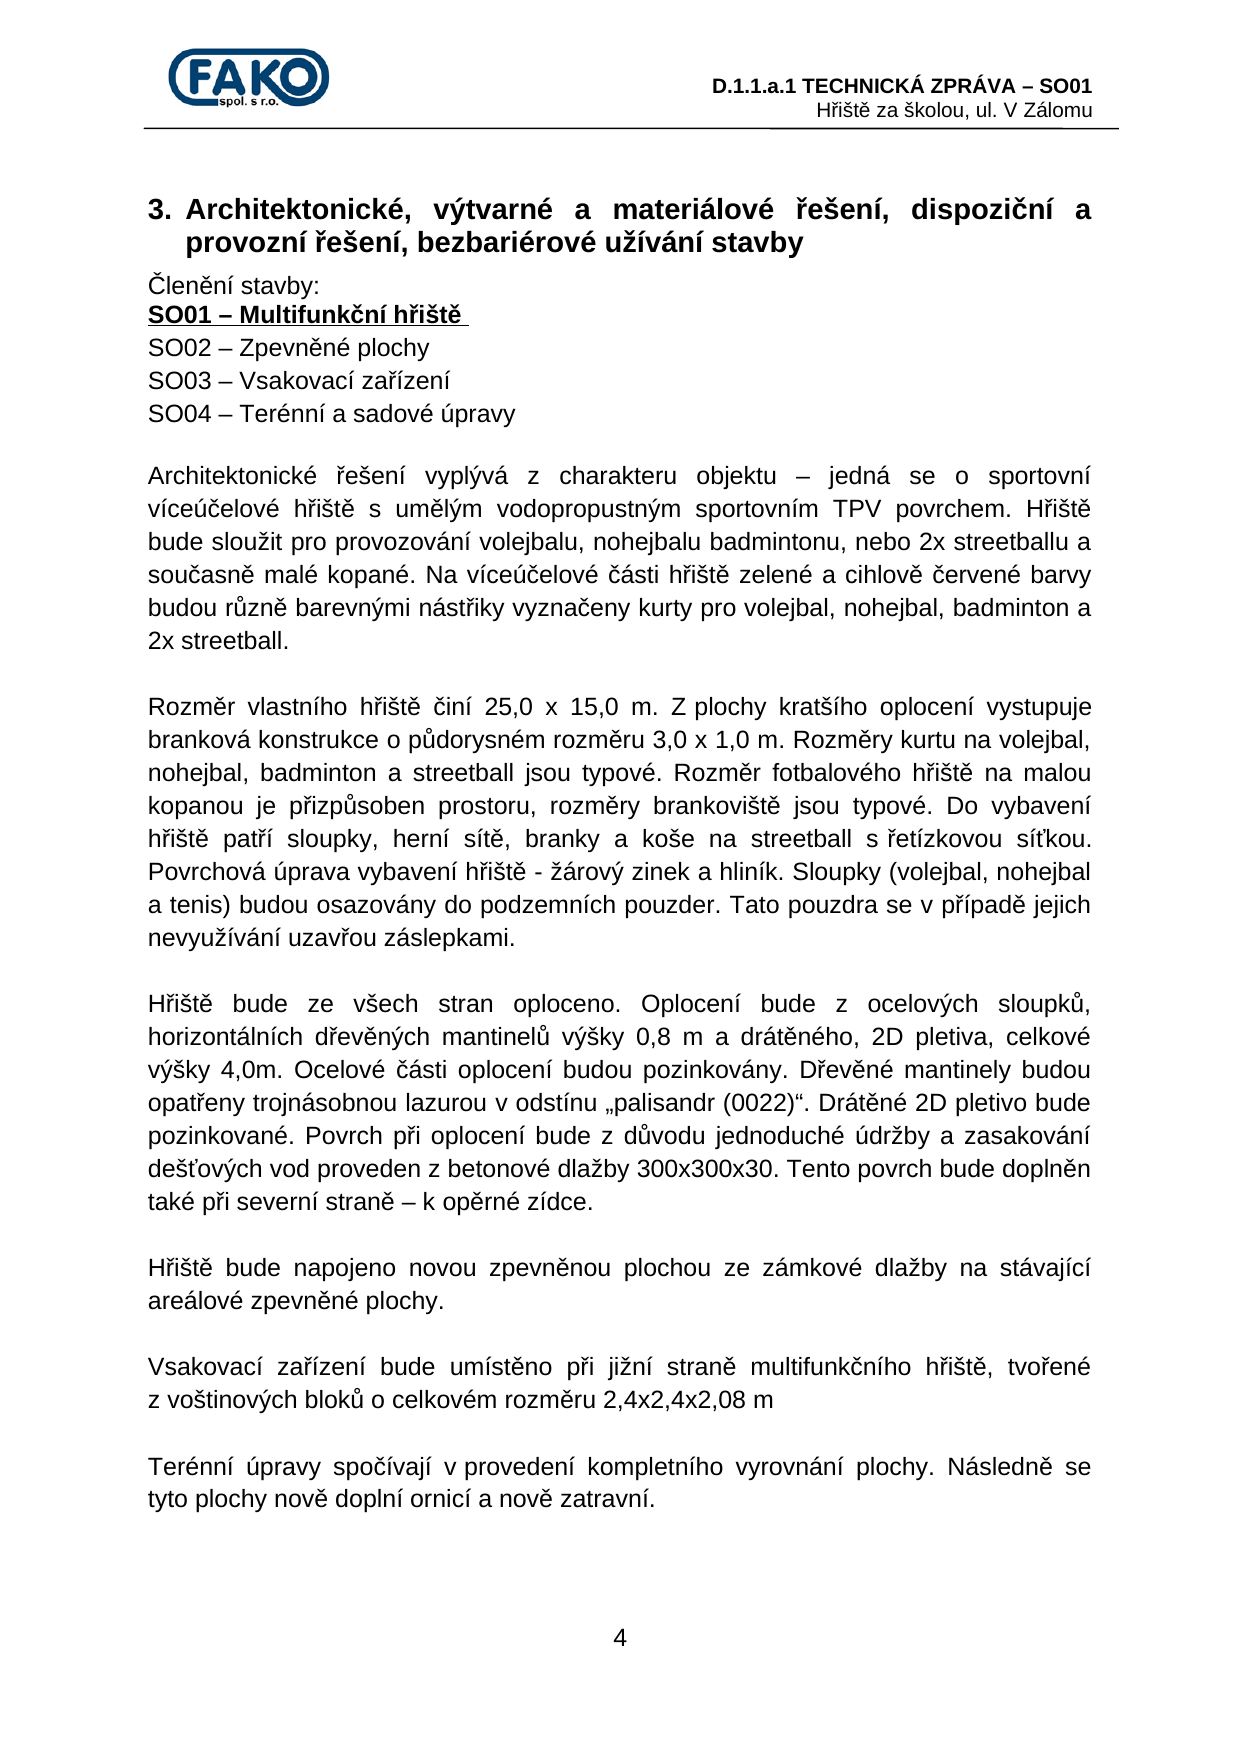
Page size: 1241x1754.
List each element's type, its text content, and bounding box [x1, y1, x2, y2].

text Hřiště bude napojeno novou zpevněnou plochou ze zámkové dlažby na stávající areálové zpevněné plochy. [148, 1253, 1093, 1315]
text SO02 – Zpevněné plochy [148, 333, 1093, 362]
text Vsakovací zařízení bude umístěno při jižní straně multifunkčního hřiště, tvořené z voštinových bloků o celkovém rozměru 2,4x2,4x2,08 m [148, 1352, 1093, 1414]
text Architektonické řešení vyplývá z charakteru objektu – jedná se o sportovní víceúčelové hřiště s umělým vodopropustným sportovním TPV povrchem. Hřiště bude sloužit pro provozování volejbalu, nohejbalu badmintonu, nebo 2x streetballu a současně malé kopané. Na víceúčelové části hřiště zelené a cihlově červené barvy budou různě barevnými nástřiky vyznačeny kurty pro volejbal, nohejbal, badminton a 2x streetball. [148, 461, 1093, 655]
text Hřiště bude ze všech stran oploceno. Oplocení bude z ocelových sloupků, horizontálních dřevěných mantinelů výšky 0,8 m a drátěného, 2D pletiva, celkové výšky 4,0m. Ocelové části oplocení budou pozinkovány. Dřevěné mantinely budou opatřeny trojnásobnou lazurou v odstínu „palisandr (0022)“. Drátěné 2D pletivo bude pozinkované. Povrch při oplocení bude z důvodu jednoduché údržby a zasakování dešťových vod proveden z betonové dlažby 300x300x30. Tento povrch bude doplněn také při severní straně – k opěrné zídce. [148, 989, 1093, 1216]
text Rozměr vlastního hřiště činí 25,0 x 15,0 m. Z plochy kratšího oplocení vystupuje branková konstrukce o půdorysném rozměru 3,0 x 1,0 m. Rozměry kurtu na volejbal, nohejbal, badminton a streetball jsou typové. Rozměr fotbalového hřiště na malou kopanou je přizpůsoben prostoru, rozměry brankoviště jsou typové. Do vybavení hřiště patří sloupky, herní sítě, branky a koše na streetball s řetízkovou síťkou. Povrchová úprava vybavení hřiště - žárový zinek a hliník. Sloupky (volejbal, nohejbal a tenis) budou osazovány do podzemních pouzder. Tato pouzdra se v případě jejich nevyužívání uzavřou záslepkami. [148, 692, 1093, 952]
text SO01 – Multifunkční hřiště [148, 300, 1093, 329]
text Členění stavby: [148, 271, 1093, 300]
text SO03 – Vsakovací zařízení [148, 366, 1093, 395]
text Terénní úpravy spočívají v provedení kompletního vyrovnání plochy. Následně se tyto plochy nově doplní ornicí a nově zatravní. [148, 1451, 1093, 1513]
picture [162, 40, 335, 114]
subtitle Architektonické, výtvarné a materiálové řešení, dispoziční a provozní řešení, bezbariérové užívání stavby [148, 192, 1093, 259]
text SO04 – Terénní a sadové úpravy [148, 399, 1093, 428]
